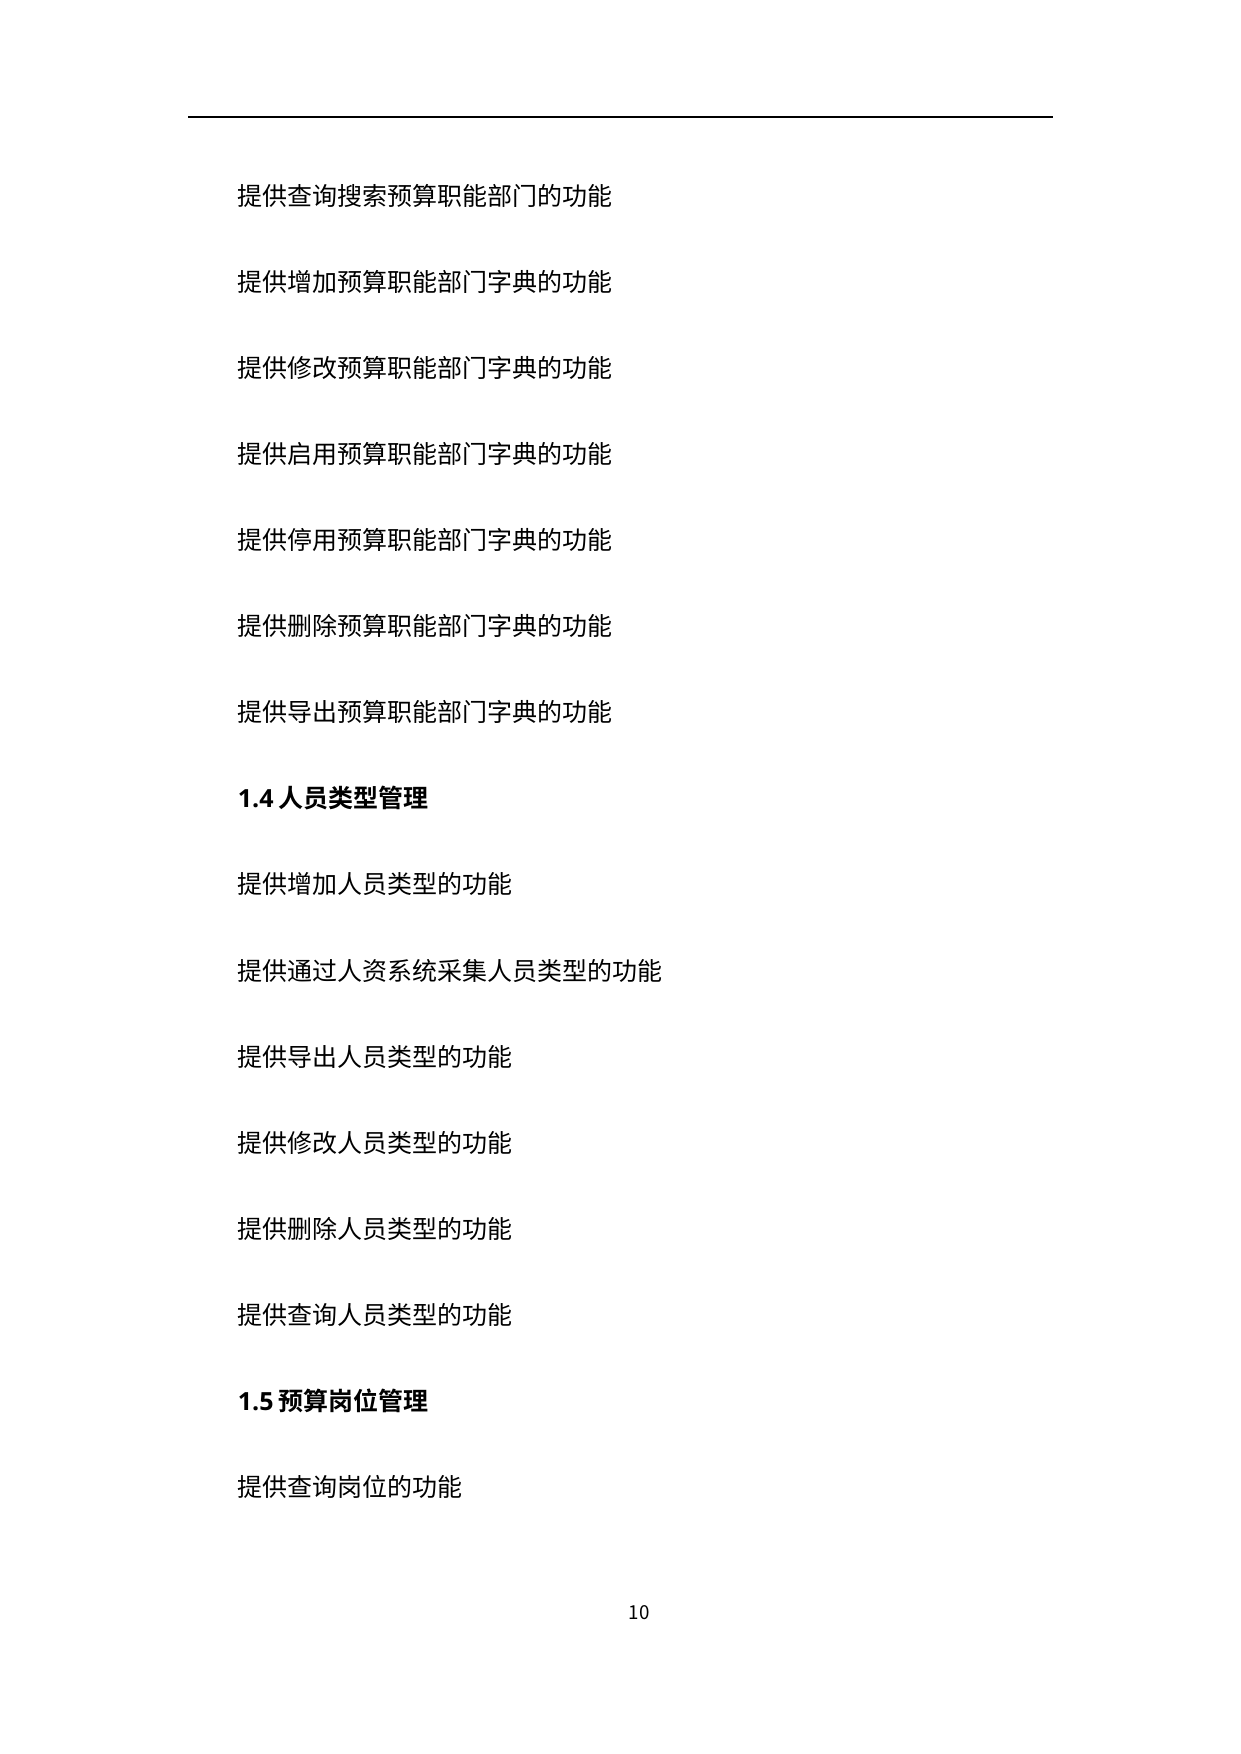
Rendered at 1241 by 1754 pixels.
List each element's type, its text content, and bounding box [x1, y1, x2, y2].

text 提供增加人员类型的功能 [187, 849, 1053, 917]
text 1.5预算岗位管理 [187, 1365, 1053, 1433]
text 提供通过人资系统采集人员类型的功能 [187, 935, 1053, 1003]
text 1.4人员类型管理 [187, 763, 1053, 831]
text 提供导出预算职能部门字典的功能 [187, 677, 1053, 745]
text 提供查询搜索预算职能部门的功能 [187, 161, 1053, 229]
text 提供停用预算职能部门字典的功能 [187, 505, 1053, 573]
text 提供查询人员类型的功能 [187, 1279, 1053, 1347]
text 提供修改预算职能部门字典的功能 [187, 333, 1053, 401]
text 提供启用预算职能部门字典的功能 [187, 419, 1053, 487]
text 提供增加预算职能部门字典的功能 [187, 247, 1053, 315]
text 提供删除预算职能部门字典的功能 [187, 591, 1053, 659]
text 提供修改人员类型的功能 [187, 1107, 1053, 1175]
text 提供删除人员类型的功能 [187, 1193, 1053, 1261]
text 提供查询岗位的功能 [187, 1451, 1053, 1519]
text 提供导出人员类型的功能 [187, 1021, 1053, 1089]
